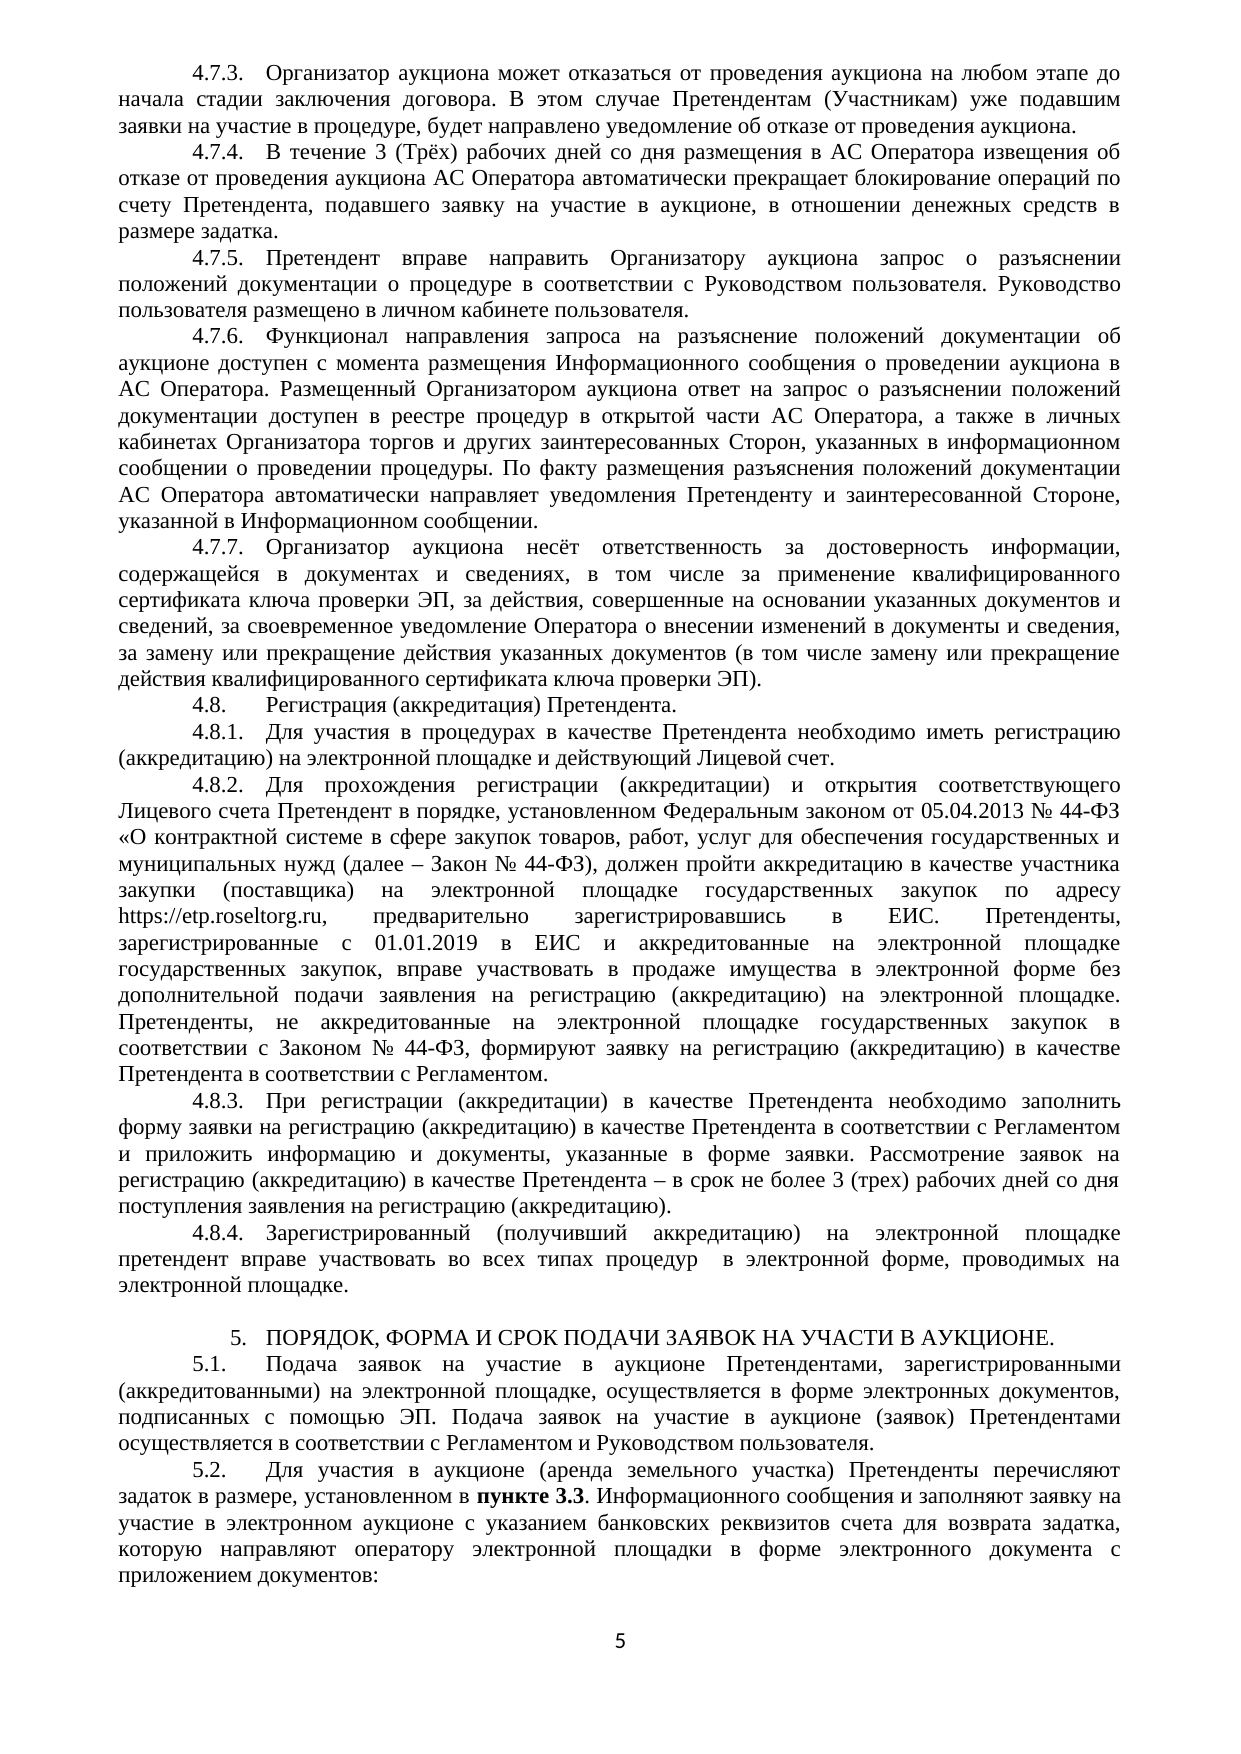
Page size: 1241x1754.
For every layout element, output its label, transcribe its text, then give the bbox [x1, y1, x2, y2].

list Организатор аукциона может отказаться от проведения аукциона на любом этапе до начала стадии заключения договора. В этом случае Претендентам (Участникам) уже подавшим заявки на участие в процедуре, будет направлено уведомление об отказе от проведения аукциона. [118, 59, 1122, 138]
list Для прохождения регистрации (аккредитации) и открытия соответствующего Лицевого счета Претендент в порядке, установленном Федеральным законом от 05.04.2013 № 44-ФЗ «О контрактной системе в сфере закупок товаров, работ, услуг для обеспечения государственных и муниципальных нужд (далее – Закон № 44-ФЗ), должен пройти аккредитацию в качестве участника закупки (поставщика) на электронной площадке государственных закупок по адресу https://etp.roseltorg.ru, предварительно зарегистрировавшись в ЕИС. Претенденты, зарегистрированные с 01.01.2019 в ЕИС и аккредитованные на электронной площадке государственных закупок, вправе участвовать в продаже имущества в электронной форме без дополнительной подачи заявления на регистрацию (аккредитацию) на электронной площадке. Претенденты, не аккредитованные на электронной площадке государственных закупок в соответствии с Законом № 44-ФЗ, формируют заявку на регистрацию (аккредитацию) в качестве Претендента в соответствии с Регламентом. [118, 771, 1122, 1087]
text 5.1. Подача заявок на участие в аукционе Претендентами, зарегистрированными (аккредитованными) на электронной площадке, осуществляется в форме электронных документов, подписанных с помощью ЭП. Подача заявок на участие в аукционе (заявок) Претендентами осуществляется в соответствии с Регламентом и Руководством пользователя. [118, 1350, 1122, 1456]
list Для участия в процедурах в качестве Претендента необходимо иметь регистрацию (аккредитацию) на электронной площадке и действующий Лицевой счет. [118, 718, 1122, 771]
list В течение 3 (Трёх) рабочих дней со дня размещения в АС Оператора извещения об отказе от проведения аукциона АС Оператора автоматически прекращает блокирование операций по счету Претендента, подавшего заявку на участие в аукционе, в отношении денежных средств в размере задатка. [118, 138, 1122, 243]
list При регистрации (аккредитации) в качестве Претендента необходимо заполнить форму заявки на регистрацию (аккредитацию) в качестве Претендента в соответствии с Регламентом и приложить информацию и документы, указанные в форме заявки. Рассмотрение заявок на регистрацию (аккредитацию) в качестве Претендента – в срок не более 3 (трех) рабочих дней со дня поступления заявления на регистрацию (аккредитацию). [118, 1087, 1122, 1219]
list ПОРЯДОК, ФОРМА И СРОК ПОДАЧИ ЗАЯВОК НА УЧАСТИ В АУКЦИОНЕ. [230, 1324, 1122, 1350]
list Претендент вправе направить Организатору аукциона запрос о разъяснении положений документации о процедуре в соответствии с Руководством пользователя. Руководство пользователя размещено в личном кабинете пользователя. [118, 243, 1122, 323]
text 5.2. Для участия в аукционе (аренда земельного участка) Претенденты перечисляют задаток в размере, установленном в пункте 3.3. Информационного сообщения и заполняют заявку на участие в электронном аукционе с указанием банковских реквизитов счета для возврата задатка, которую направляют оператору электронной площадки в форме электронного документа с приложением документов: [118, 1456, 1122, 1588]
list Регистрация (аккредитация) Претендента. [118, 692, 1122, 718]
list Организатор аукциона несёт ответственность за достоверность информации, содержащейся в документах и сведениях, в том числе за применение квалифицированного сертификата ключа проверки ЭП, за действия, совершенные на основании указанных документов и сведений, за своевременное уведомление Оператора о внесении изменений в документы и сведения, за замену или прекращение действия указанных документов (в том числе замену или прекращение действия квалифицированного сертификата ключа проверки ЭП). [118, 533, 1122, 692]
list Зарегистрированный (получивший аккредитацию) на электронной площадке претендент вправе участвовать во всех типах процедур в электронной форме, проводимых на электронной площадке. [118, 1219, 1122, 1298]
list Функционал направления запроса на разъяснение положений документации об аукционе доступен с момента размещения Информационного сообщения о проведении аукциона в АС Оператора. Размещенный Организатором аукциона ответ на запрос о разъяснении положений документации доступен в реестре процедур в открытой части АС Оператора, а также в личных кабинетах Организатора торгов и других заинтересованных Сторон, указанных в информационном сообщении о проведении процедуры. По факту размещения разъяснения положений документации АС Оператора автоматически направляет уведомления Претенденту и заинтересованной Стороне, указанной в Информационном сообщении. [118, 323, 1122, 533]
